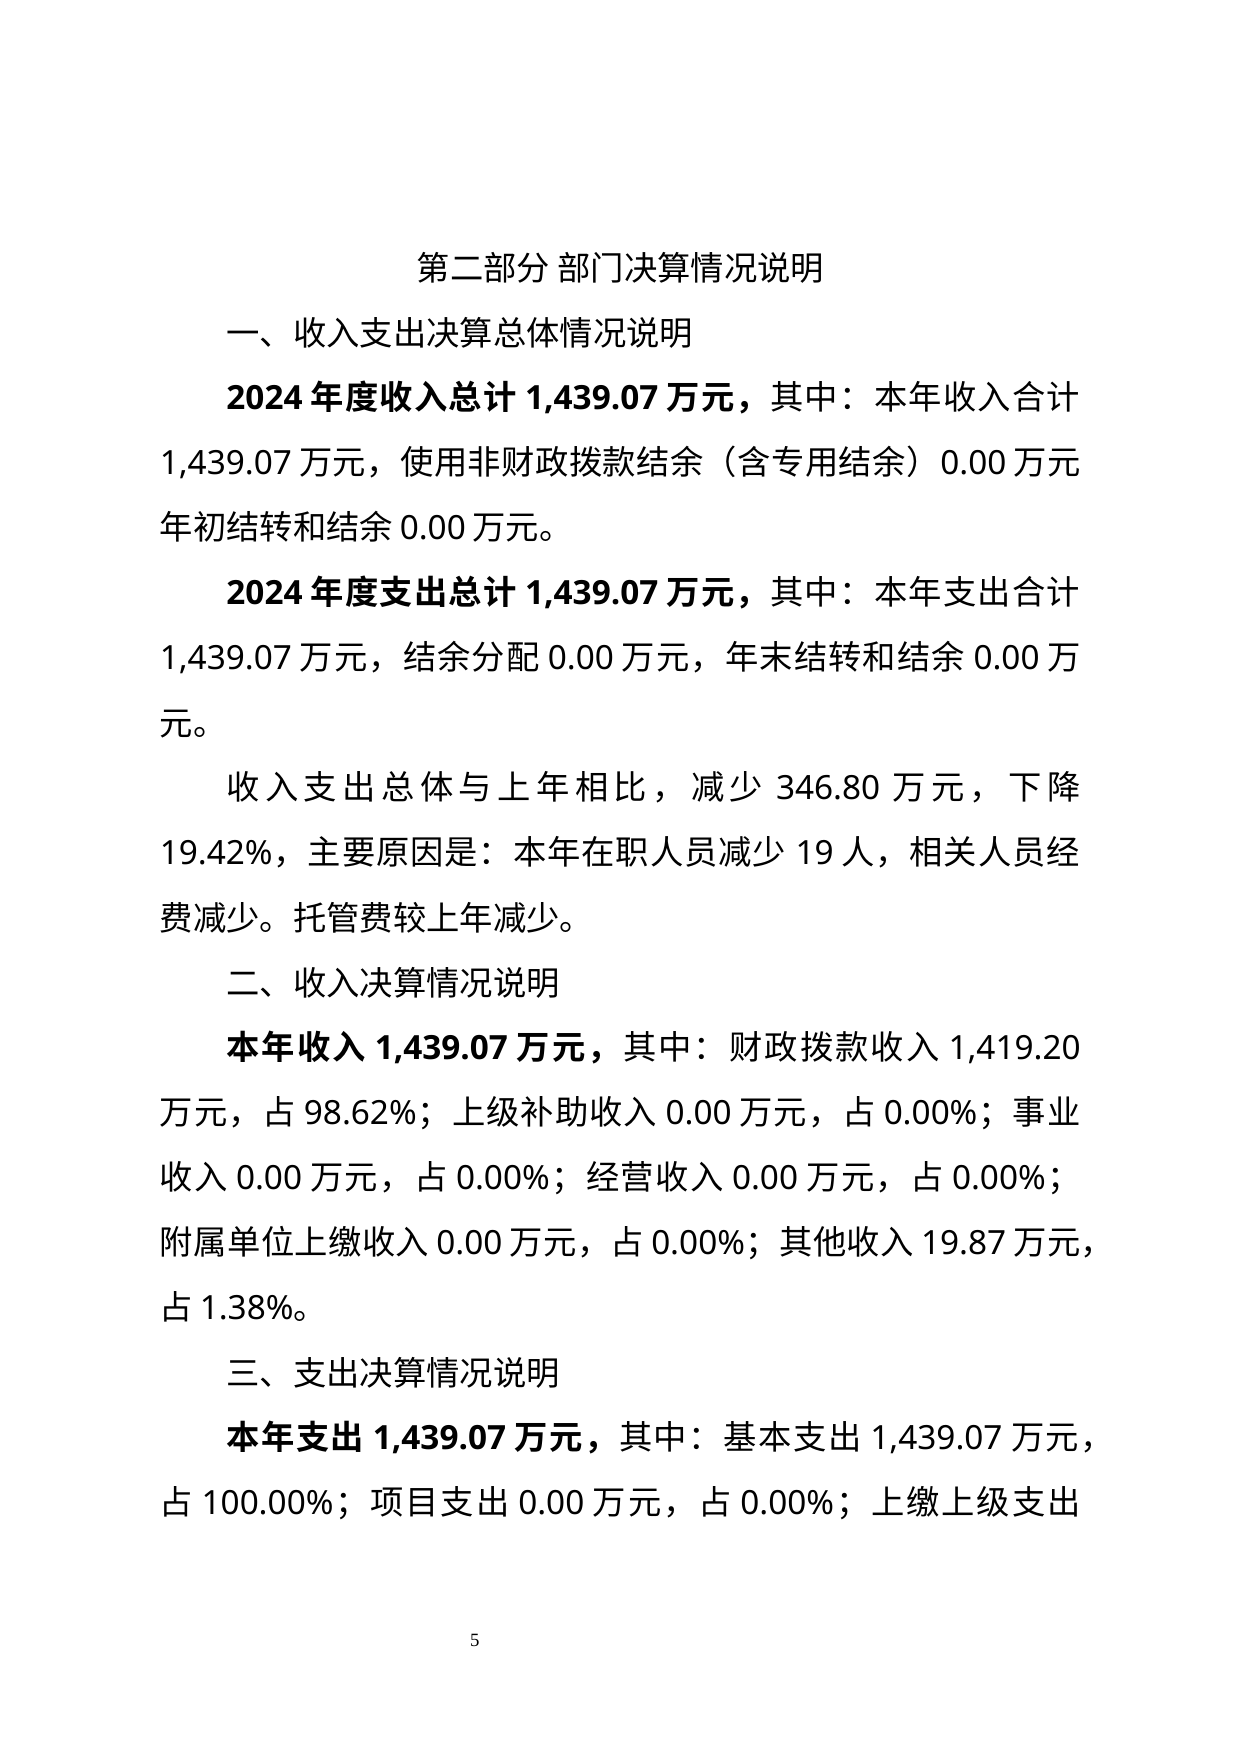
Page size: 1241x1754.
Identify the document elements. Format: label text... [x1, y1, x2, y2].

text 第二部分 部门决算情况说明 [159, 233, 1081, 298]
text 2024年度收入总计1,439.07万元，其中：本年收入合计1,439.07万元，使用非财政拨款结余（含专用结余）0.00万元，年初结转和结余0.00万元。 [159, 363, 1081, 558]
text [159, 1403, 1081, 1533]
text 2024年度支出总计1,439.07万元，其中：本年支出合计1,439.07万元，结余分配0.00万元，年末结转和结余0.00万元。 [159, 558, 1081, 753]
text 本年收入1,439.07万元，其中：财政拨款收入1,419.20万元，占98.62%；上级补助收入0.00万元，占0.00%；事业收入0.00万元，占0.00%；经营收入0.00万元，占0.00%；附属单位上缴收入0.00万元，占0.00%；其他收入19.87万元，占1.38%。 [159, 1013, 1081, 1338]
text 二、收入决算情况说明 [159, 948, 1081, 1013]
text 一、收入支出决算总体情况说明 [159, 298, 1081, 363]
text 三、支出决算情况说明 [159, 1338, 1081, 1403]
text 收入支出总体与上年相比，减少346.80万元，下降19.42%，主要原因是：本年在职人员减少19人，相关人员经费减少。托管费较上年减少。 [159, 753, 1081, 948]
